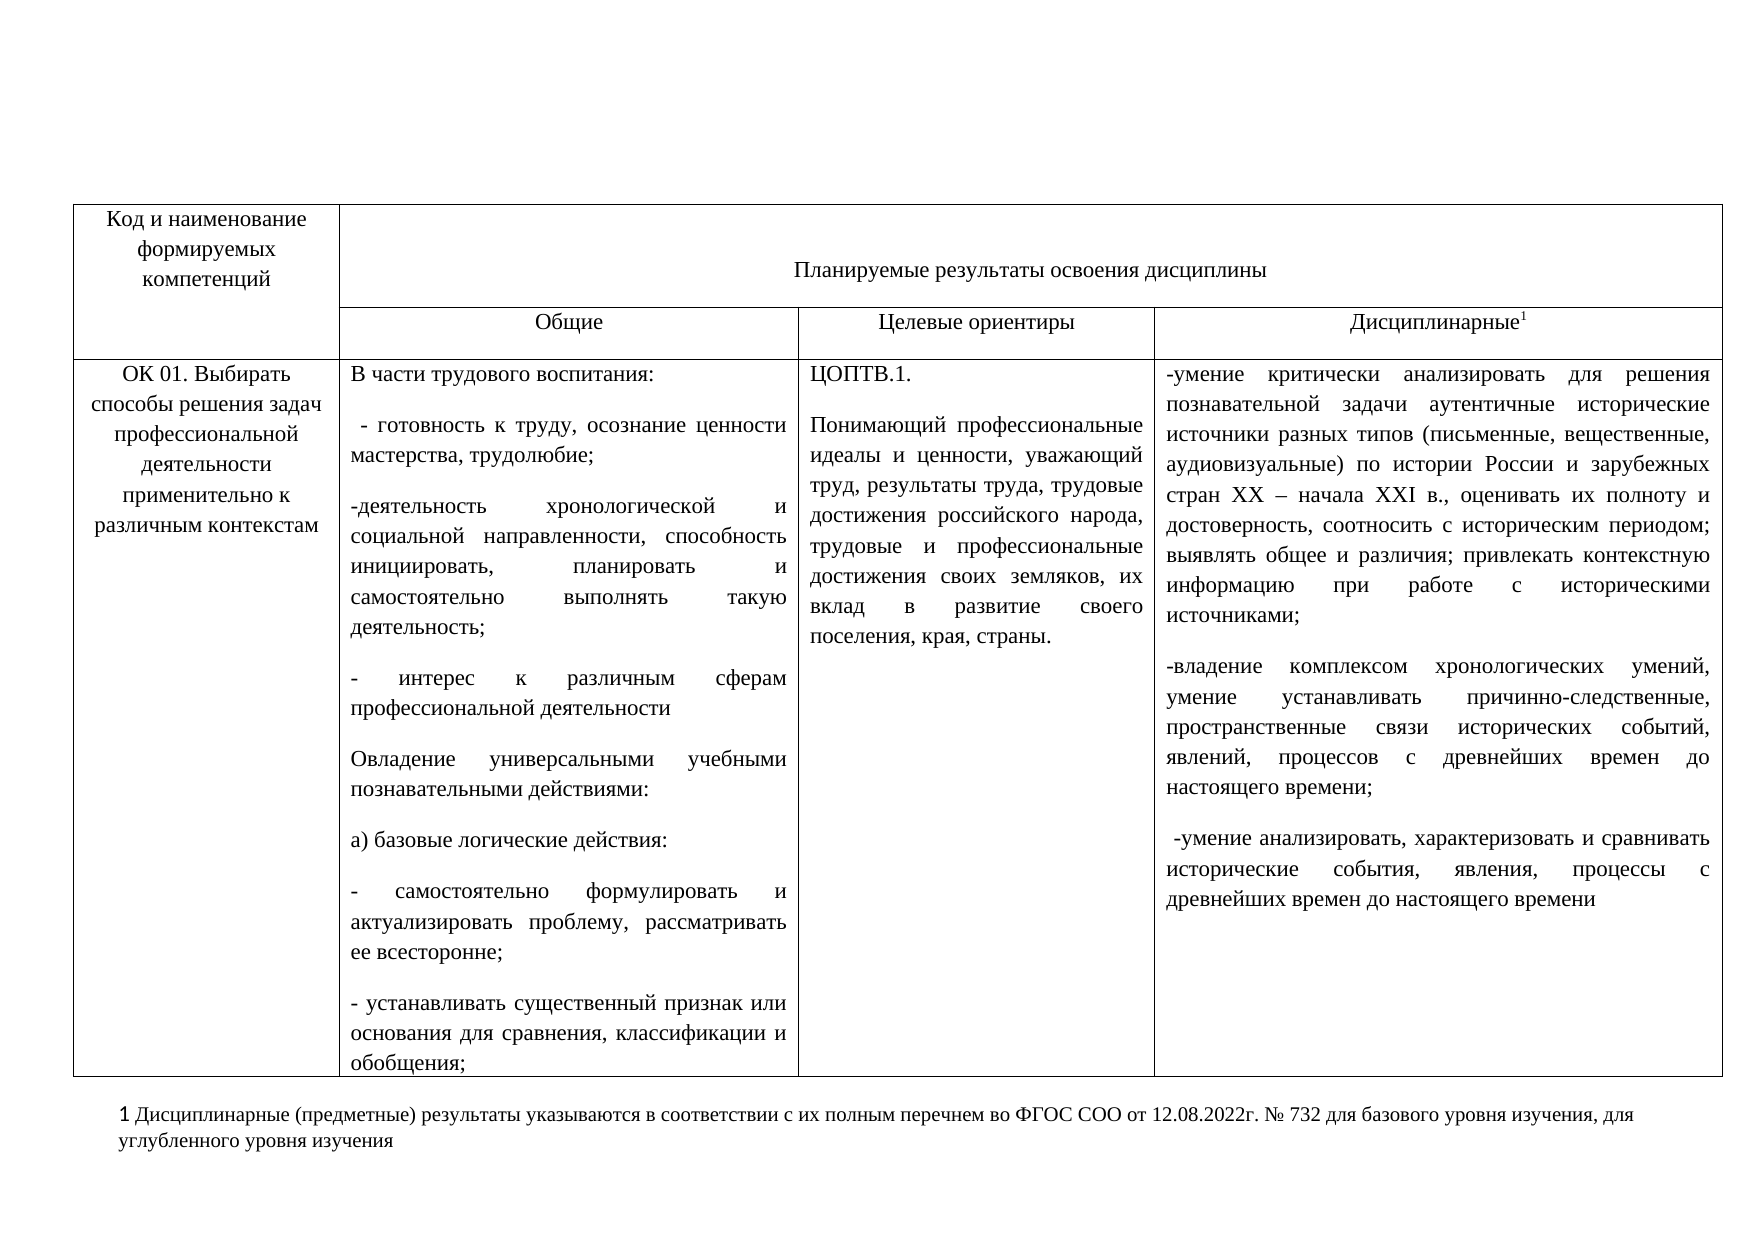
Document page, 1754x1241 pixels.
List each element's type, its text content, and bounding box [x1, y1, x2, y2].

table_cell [799, 360, 1154, 1076]
table_header Код и наименование формируемых компетенций [74, 205, 339, 359]
table_header Планируемые результаты освоения дисциплины [340, 205, 1722, 307]
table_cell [340, 360, 798, 1076]
table_cell Общие [340, 308, 798, 359]
table_cell Целевые ориентиры [799, 308, 1154, 359]
table_cell Дисциплинарные [1155, 308, 1722, 359]
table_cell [74, 360, 339, 1076]
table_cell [1155, 360, 1722, 1076]
